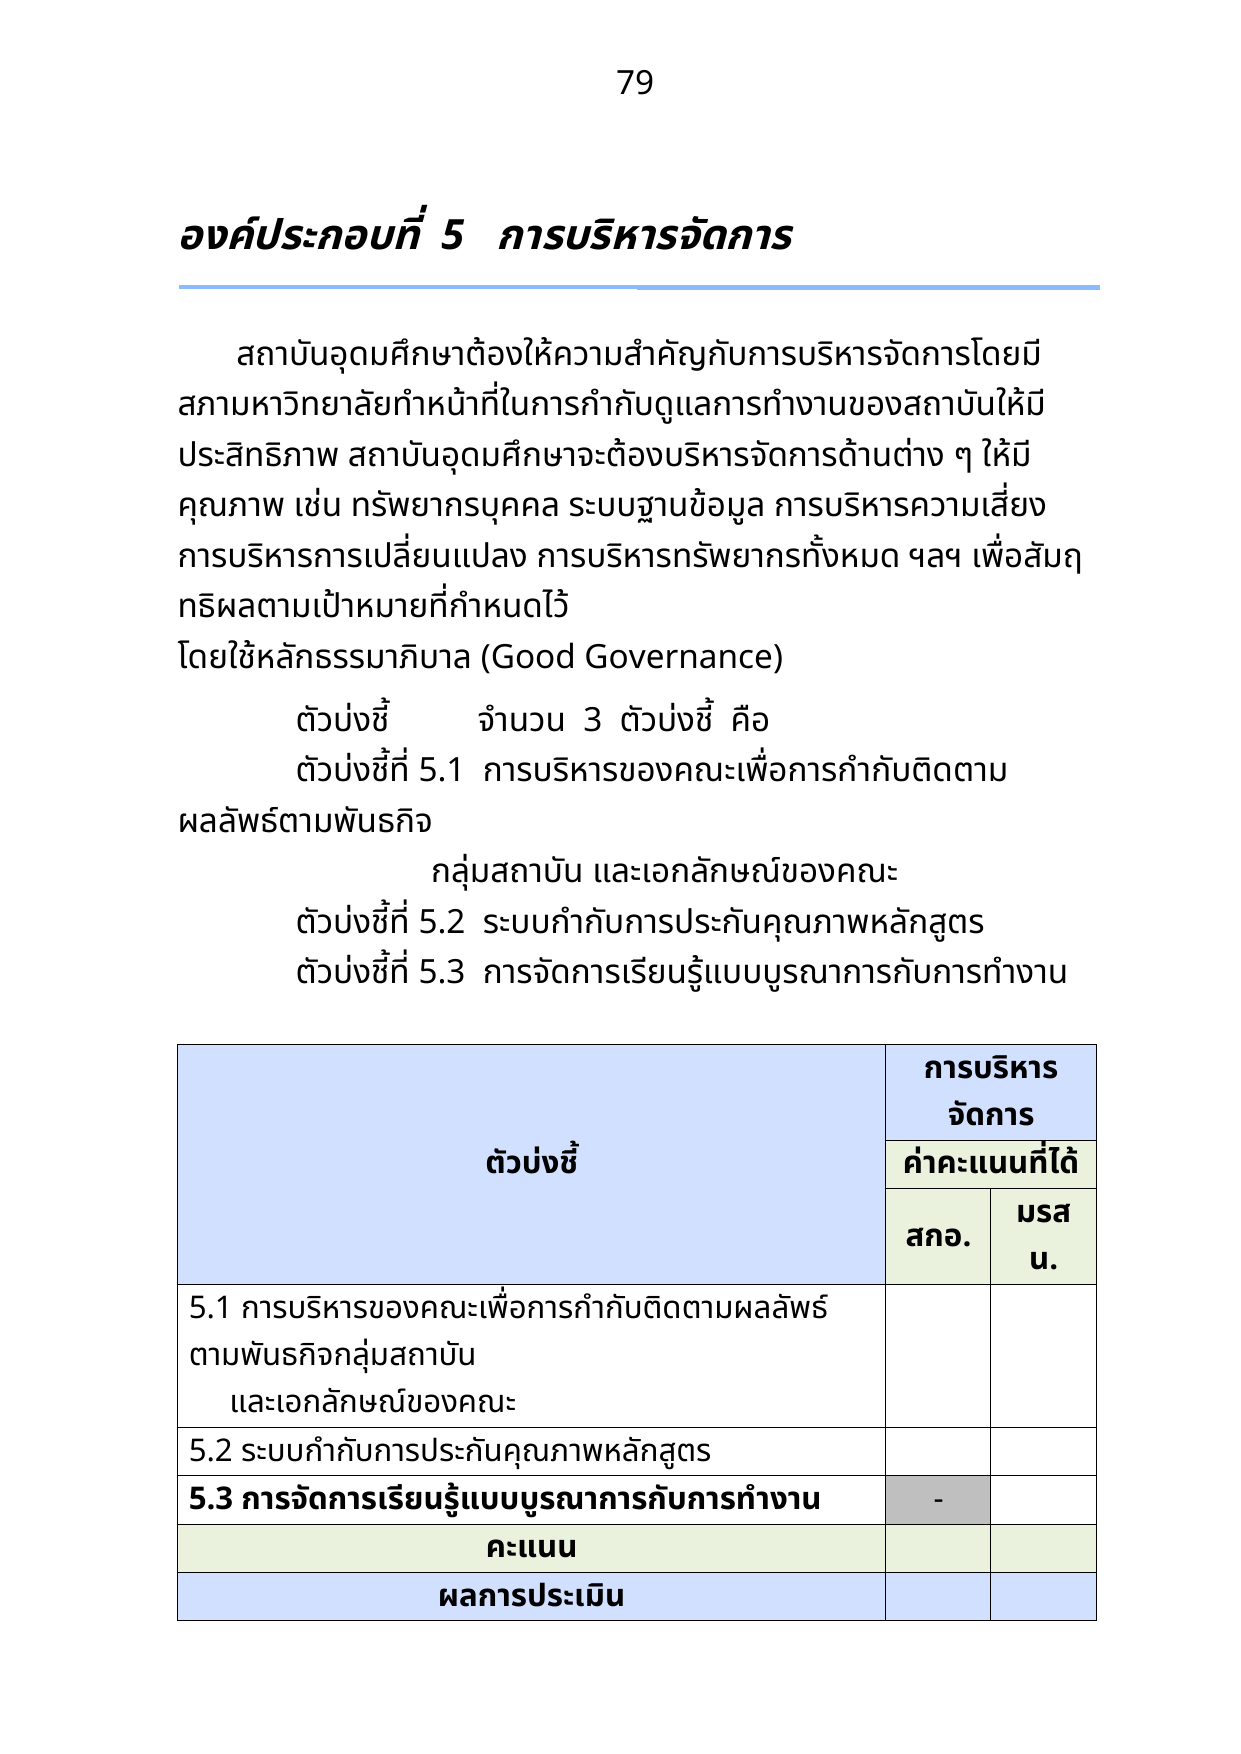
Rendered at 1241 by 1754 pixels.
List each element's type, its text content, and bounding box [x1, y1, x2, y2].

table_cell [886, 1285, 990, 1427]
text ตัวบ่งชี้ จำนวน 3 ตัวบ่งชี้ คือ [177, 696, 1092, 746]
table_cell [886, 1525, 990, 1572]
table_cell คะแนน [178, 1525, 885, 1572]
table_cell ผลการประเมิน [178, 1573, 885, 1620]
table_cell [991, 1573, 1096, 1620]
text ตัวบ่งชี้ที่ 5.3 การจัดการเรียนรู้แบบบูรณาการกับการทำงาน [177, 948, 1092, 1044]
table_cell [991, 1428, 1096, 1475]
text ตัวบ่งชี้ที่ 5.2 ระบบกำกับการประกันคุณภาพหลักสูตร [177, 898, 1092, 948]
table_cell 5.2 ระบบกำกับการประกันคุณภาพหลักสูตร [178, 1428, 885, 1475]
table_cell [886, 1573, 990, 1620]
table_cell [991, 1525, 1096, 1572]
table_cell [991, 1285, 1096, 1427]
table_header การบริหารจัดการ [886, 1045, 1096, 1140]
table_cell สกอ. [886, 1189, 990, 1284]
table_cell [991, 1476, 1096, 1524]
table_cell ค่าคะแนนที่ได้ [886, 1141, 1096, 1188]
text กลุ่มสถาบัน และเอกลักษณ์ของคณะ [177, 847, 1092, 898]
table_cell - [886, 1476, 990, 1524]
text องค์ประกอบที่ 5 การบริหารจัดการ [177, 204, 1092, 268]
table_cell 5.1 การบริหารของคณะเพื่อการกำกับติดตามผลลัพธ์ตามพันธกิจกลุ่มสถาบัน และเอกลักษณ์ของคณะ [178, 1285, 885, 1427]
table_cell มรสน. [991, 1189, 1096, 1284]
text ตัวบ่งชี้ที่ 5.1 การบริหารของคณะเพื่อการกำกับติดตามผลลัพธ์ตามพันธกิจ [177, 746, 1092, 847]
table_cell [886, 1428, 990, 1475]
table_header ตัวบ่งชี้ [178, 1045, 885, 1284]
text สถาบันอุดมศึกษาต้องให้ความสำคัญกับการบริหารจัดการโดยมีสภามหาวิทยาลัยทำหน้าที่ในการกำกับดูแลการทำงานของสถาบันให้มีประสิทธิภาพ สถาบันอุดมศึกษาจะต้องบริหารจัดการด้านต่าง ๆ ให้มีคุณภาพ เช่น ทรัพยากรบุคคล ระบบฐานข้อมูล การบริหารความเสี่ยง การบริหารการเปลี่ยนแปลง การบริหารทรัพยากรทั้งหมด ฯลฯ เพื่อสัมฤทธิผลตามเป้าหมายที่กำหนดไว้ โดยใช้หลักธรรมาภิบาล (Good Governance) [177, 330, 1092, 683]
table_cell 5.3 การจัดการเรียนรู้แบบบูรณาการกับการทำงาน [178, 1476, 885, 1524]
